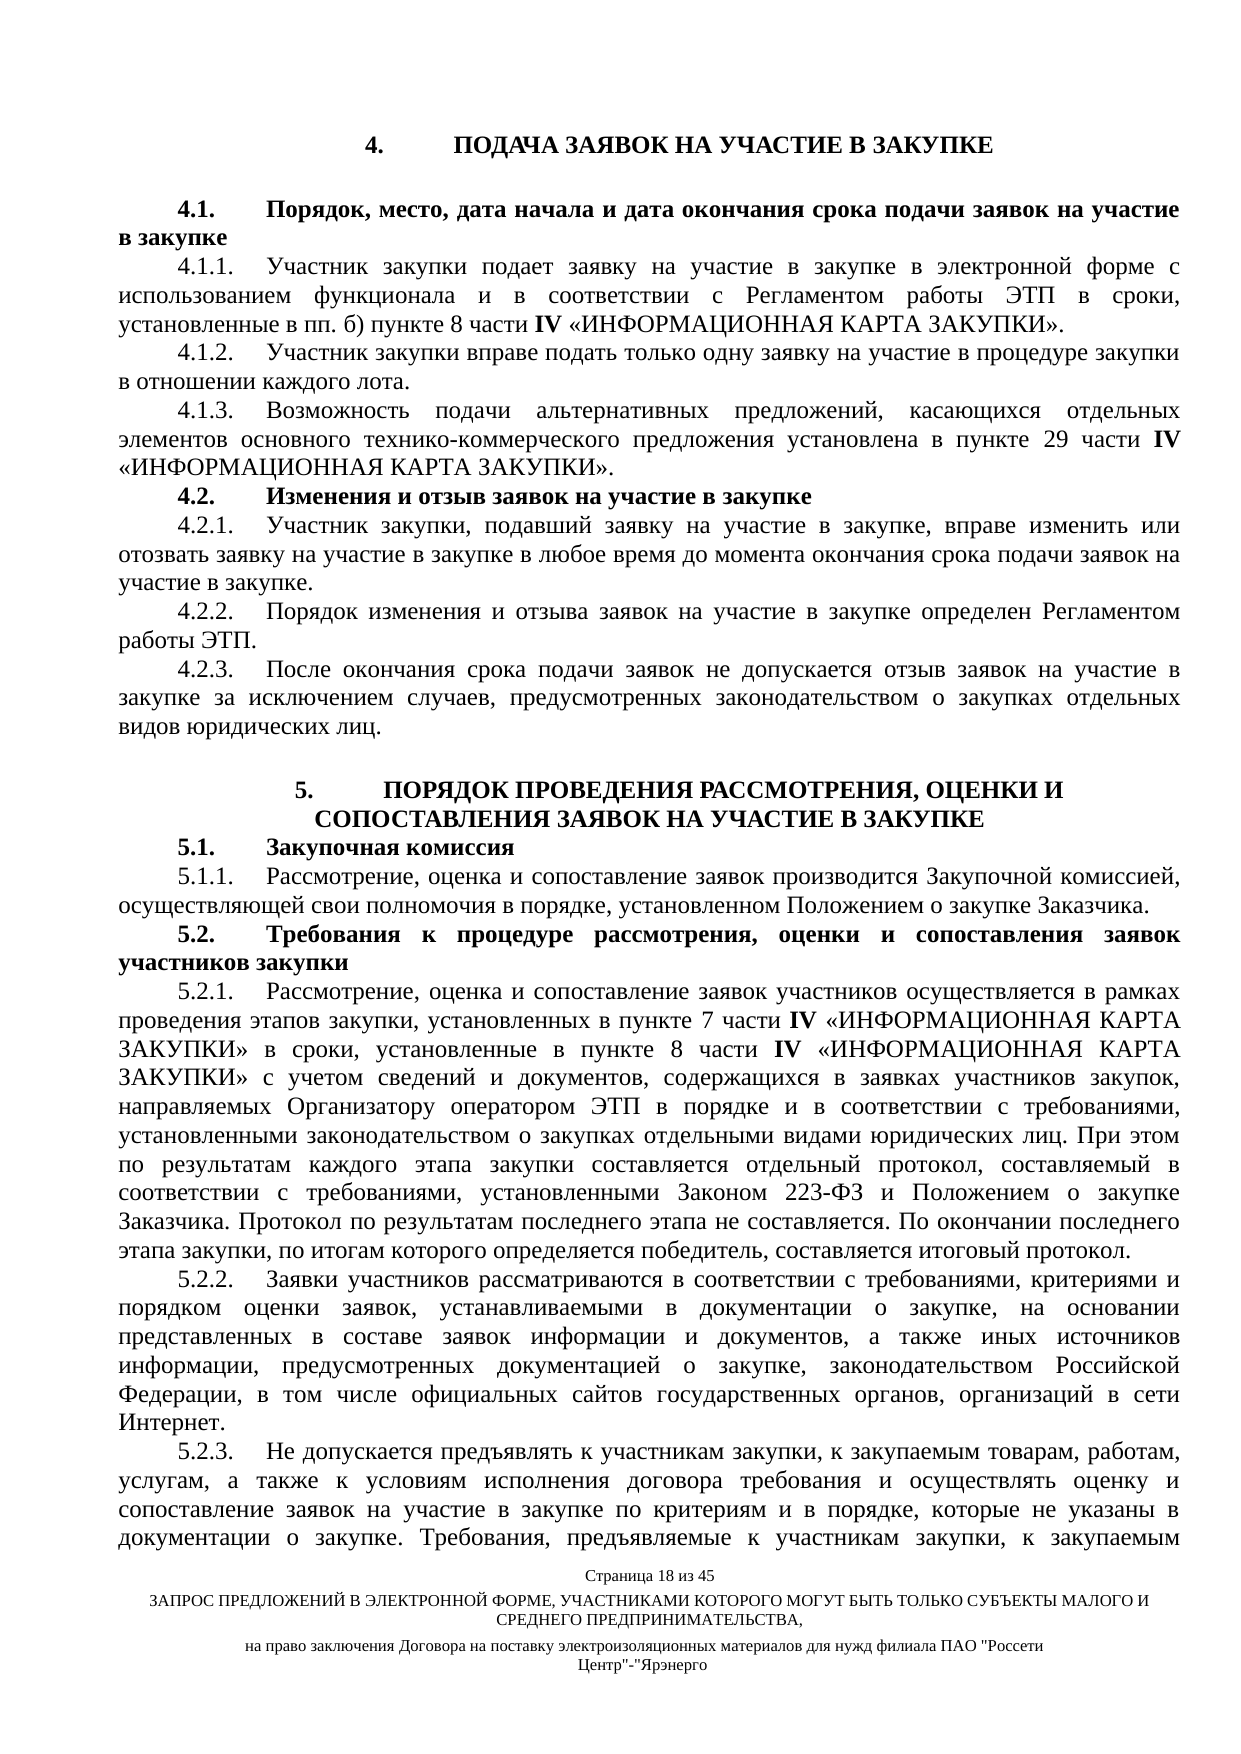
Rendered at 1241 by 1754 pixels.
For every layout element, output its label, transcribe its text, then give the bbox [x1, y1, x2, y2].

subtitle Рассмотрение, оценка и сопоставление заявок участников осуществляется в рамках проведения этапов закупки, установленных в пункте 7 части IV «ИНФОРМАЦИОННАЯ КАРТА ЗАКУПКИ» в сроки, установленные в пункте 8 части IV «ИНФОРМАЦИОННАЯ КАРТА ЗАКУПКИ» с учетом сведений и документов, содержащихся в заявках участников закупок, направляемых Организатору оператором ЭТП в порядке и в соответствии с требованиями, установленными законодательством о закупках отдельными видами юридических лиц. При этом по результатам каждого этапа закупки составляется отдельный протокол, составляемый в соответствии с требованиями, установленными Законом 223-ФЗ и Положением о закупке Заказчика. Протокол по результатам последнего этапа не составляется. По окончании последнего этапа закупки, по итогам которого определяется победитель, составляется итоговый протокол. [118, 976, 1181, 1264]
subtitle Участник закупки вправе подать только одну заявку на участие в процедуре закупки в отношении каждого лота. [118, 337, 1181, 395]
subtitle Участник закупки подает заявку на участие в закупке в электронной форме с использованием функционала и в соответствии с Регламентом работы ЭТП в сроки, установленные в пп. б) пункте 8 части IV «ИНФОРМАЦИОННАЯ КАРТА ЗАКУПКИ». [118, 251, 1181, 337]
subtitle После окончания срока подачи заявок не допускается отзыв заявок на участие в закупке за исключением случаев, предусмотренных законодательством о закупках отдельных видов юридических лиц. [118, 654, 1181, 740]
subtitle Порядок изменения и отзыва заявок на участие в закупке определен Регламентом работы ЭТП. [118, 596, 1181, 654]
subtitle Рассмотрение, оценка и сопоставление заявок производится Закупочной комиссией, осуществляющей свои полномочия в порядке, установленном Положением о закупке Заказчика. [118, 861, 1181, 919]
subtitle Порядок, место, дата начала и дата окончания срока подачи заявок на участие в закупке [118, 194, 1181, 251]
subtitle Закупочная комиссия [118, 832, 1181, 861]
subtitle Участник закупки, подавший заявку на участие в закупке, вправе изменить или отозвать заявку на участие в закупке в любое время до момента окончания срока подачи заявок на участие в закупке. [118, 510, 1181, 596]
subtitle Изменения и отзыв заявок на участие в закупке [118, 481, 1181, 510]
subtitle Возможность подачи альтернативных предложений, касающихся отдельных элементов основного технико-коммерческого предложения установлена в пункте 29 части IV «ИНФОРМАЦИОННАЯ КАРТА ЗАКУПКИ». [118, 395, 1181, 481]
subtitle Требования к процедуре рассмотрения, оценки и сопоставления заявок участников закупки [118, 919, 1181, 976]
subtitle Заявки участников рассматриваются в соответствии с требованиями, критериями и порядком оценки заявок, устанавливаемыми в документации о закупке, на основании представленных в составе заявок информации и документов, а также иных источников информации, предусмотренных документацией о закупке, законодательством Российской Федерации, в том числе официальных сайтов государственных органов, организаций в сети Интернет. [118, 1264, 1181, 1436]
subtitle ПОРЯДОК ПРОВЕДЕНИЯ РАССМОТРЕНИЯ, ОЦЕНКИ И СОПОСТАВЛЕНИЯ ЗАЯВОК НА УЧАСТИЕ В ЗАКУПКЕ [118, 775, 1181, 832]
subtitle ПОДАЧА ЗАЯВОК НА УЧАСТИЕ В ЗАКУПКЕ [118, 130, 1181, 159]
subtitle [118, 1436, 1181, 1551]
